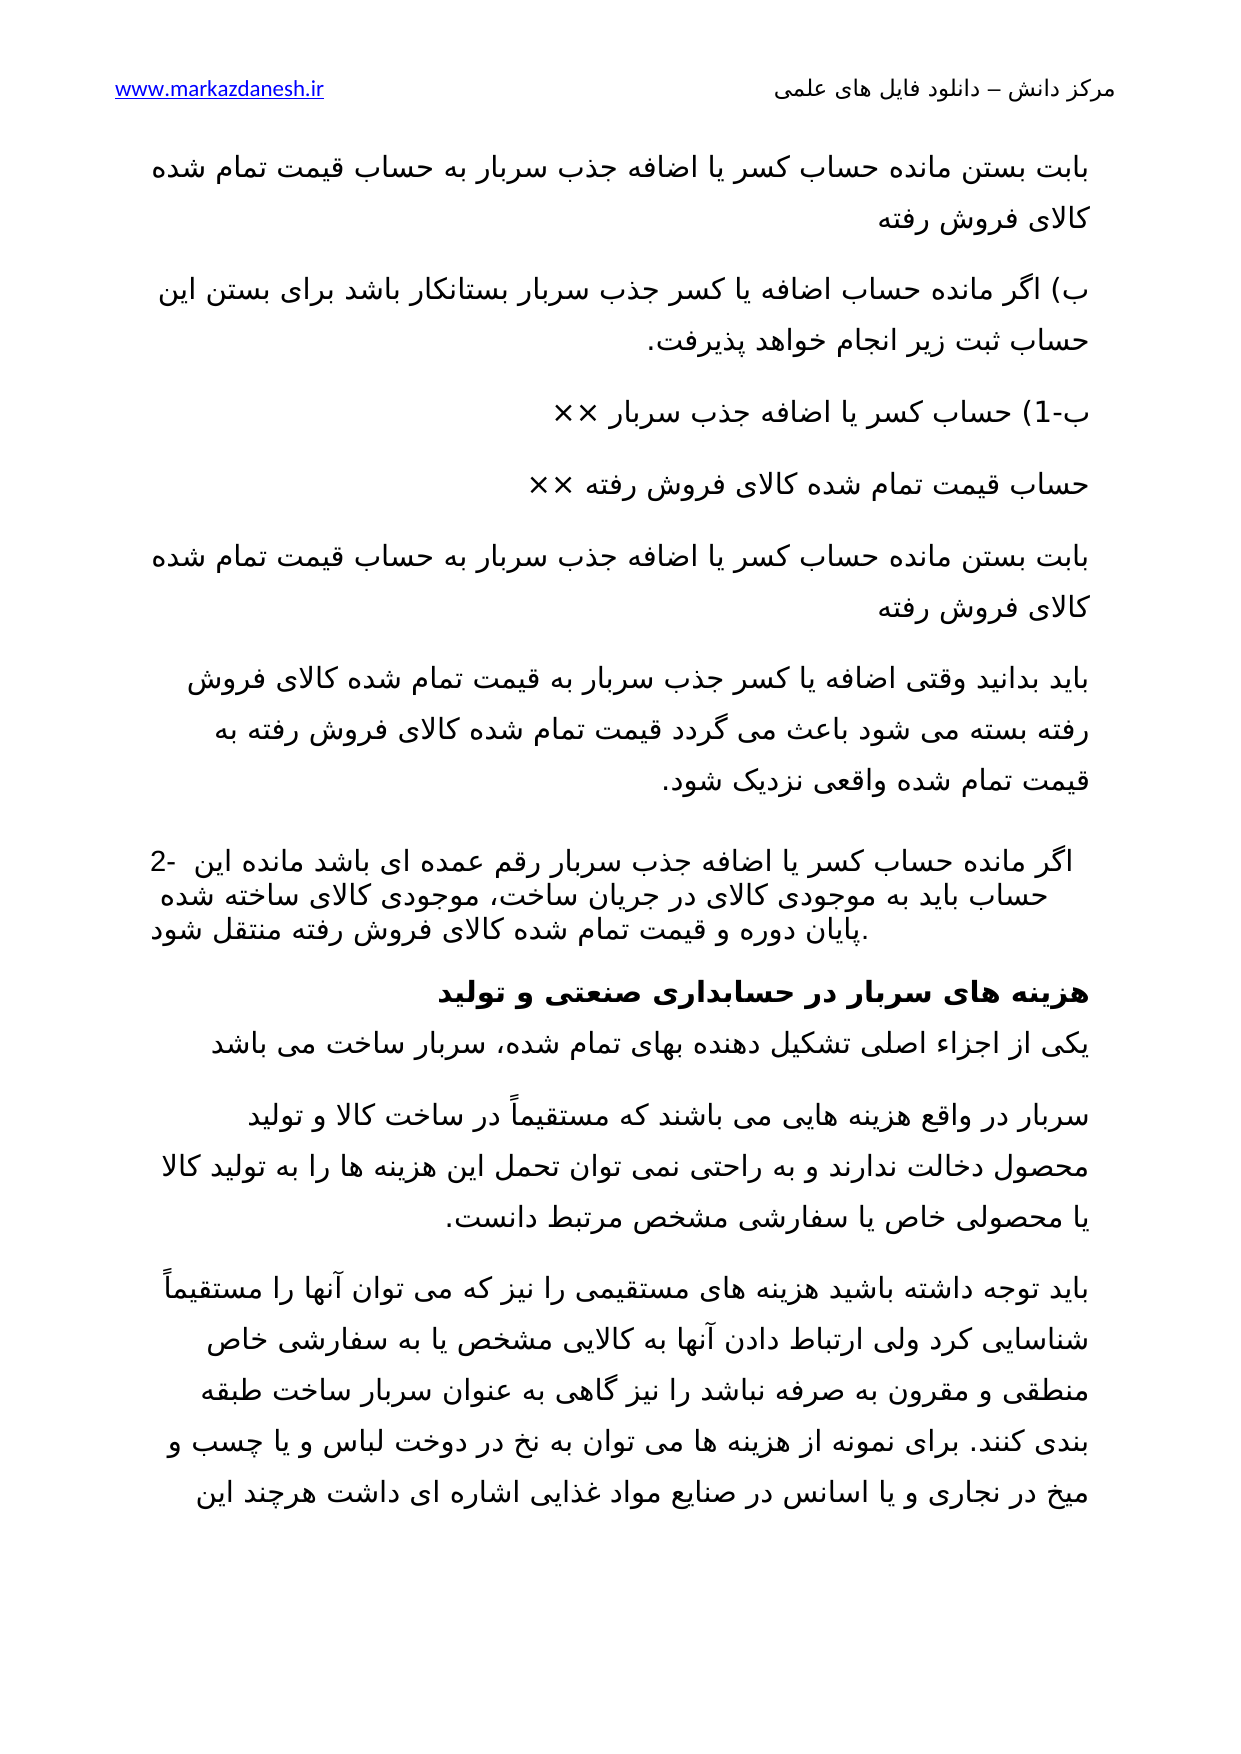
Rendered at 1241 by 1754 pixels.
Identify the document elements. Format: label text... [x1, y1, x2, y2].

text بابت بستن مانده حساب کسر یا اضافه جذب سربار به حساب قیمت تمام شده کالای فروش رفته [150, 150, 1090, 235]
text 2- اگر مانده حساب کسر یا اضافه جذب سربار رقم عمده ای باشد مانده این حساب باید به موجودی کالای در جریان ساخت، موجودی کالای ساخته شده پایان دوره و قیمت تمام شده کالای فروش رفته منتقل شود. [150, 844, 1090, 946]
text ب) اگر مانده حساب اضافه یا کسر جذب سربار بستانکار باشد برای بستن این حساب ثبت زیر انجام خواهد پذیرفت. [150, 273, 1090, 358]
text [150, 1272, 1090, 1509]
subtitle هزینه های سربار در حسابداری صنعتی و تولید [150, 975, 1090, 1009]
text یکی از اجزاء اصلی تشکیل دهنده بهای تمام شده، سربار ساخت می باشد [150, 1026, 1090, 1060]
text ب-1) حساب کسر یا اضافه جذب سربار ×× [150, 395, 1090, 429]
text حساب قیمت تمام شده کالای فروش رفته ×× [150, 467, 1090, 501]
text بابت بستن مانده حساب کسر یا اضافه جذب سربار به حساب قیمت تمام شده کالای فروش رفته [150, 539, 1090, 624]
text باید بدانید وقتی اضافه یا کسر جذب سربار به قیمت تمام شده کالای فروش رفته بسته می شود باعث می گردد قیمت تمام شده کالای فروش رفته به قیمت تمام شده واقعی نزدیک شود. [150, 662, 1090, 797]
text سربار در واقع هزینه هایی می باشند که مستقیماً در ساخت کالا و تولید محصول دخالت ندارند و به راحتی نمی توان تحمل این هزینه ها را به تولید کالا یا محصولی خاص یا سفارشی مشخص مرتبط دانست. [150, 1098, 1090, 1234]
